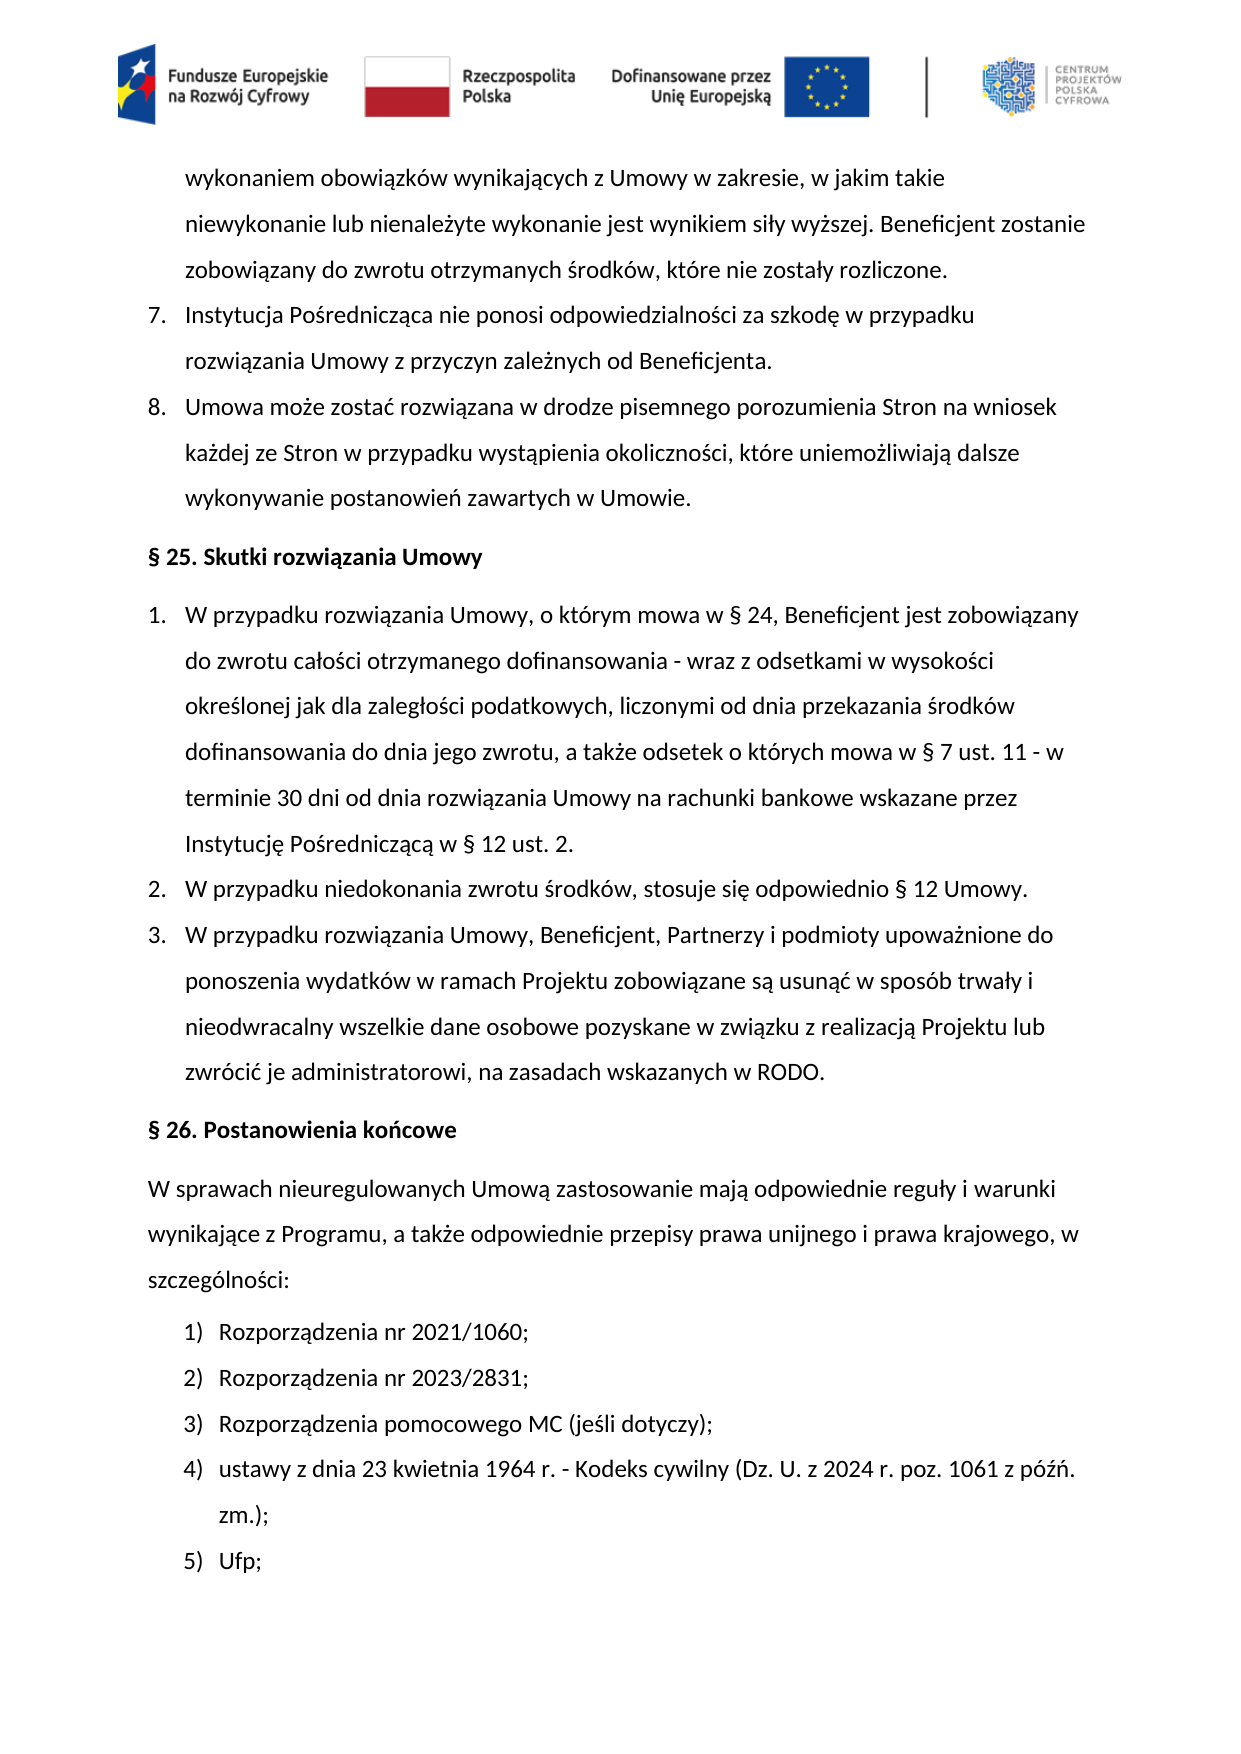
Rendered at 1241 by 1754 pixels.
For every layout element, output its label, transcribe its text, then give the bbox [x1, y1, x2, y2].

list Ufp; [183, 1545, 1093, 1575]
list W przypadku niedokonania zwrotu środków, stosuje się odpowiednio § 12 Umowy. [148, 873, 1093, 904]
list Umowa może zostać rozwiązana w drodze pisemnego porozumienia Stron na wniosek każdej ze Stron w przypadku wystąpienia okoliczności, które uniemożliwiają dalsze wykonywanie postanowień zawartych w Umowie. [148, 391, 1093, 513]
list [148, 162, 1093, 284]
list Rozporządzenia pomocowego MC (jeśli dotyczy); [183, 1408, 1093, 1438]
text W sprawach nieuregulowanych Umową zastosowanie mają odpowiednie reguły i warunki wynikające z Programu, a także odpowiednie przepisy prawa unijnego i prawa krajowego, w szczególności: [148, 1173, 1093, 1295]
list Instytucja Pośrednicząca nie ponosi odpowiedzialności za szkodę w przypadku rozwiązania Umowy z przyczyn zależnych od Beneficjenta. [148, 300, 1093, 376]
list Rozporządzenia nr 2021/1060; [183, 1316, 1093, 1347]
list ustawy z dnia 23 kwietnia 1964 r. - Kodeks cywilny (Dz. U. z 2024 r. poz. 1061 z późń. zm.); [183, 1453, 1093, 1530]
list W przypadku rozwiązania Umowy, o którym mowa w § 24, Beneficjent jest zobowiązany do zwrotu całości otrzymanego dofinansowania - wraz z odsetkami w wysokości określonej jak dla zaległości podatkowych, liczonymi od dnia przekazania środków dofinansowania do dnia jego zwrotu, a także odsetek o których mowa w § 7 ust. 11 - w terminie 30 dni od dnia rozwiązania Umowy na rachunki bankowe wskazane przez Instytucję Pośredniczącą w § 12 ust. 2. [148, 599, 1093, 858]
picture [118, 44, 1122, 125]
list W przypadku rozwiązania Umowy, Beneficjent, Partnerzy i podmioty upoważnione do ponoszenia wydatków w ramach Projektu zobowiązane są usunąć w sposób trwały i nieodwracalny wszelkie dane osobowe pozyskane w związku z realizacją Projektu lub zwrócić je administratorowi, na zasadach wskazanych w RODO. [148, 919, 1093, 1087]
list Rozporządzenia nr 2023/2831; [183, 1362, 1093, 1392]
subtitle § 26. Postanowienia końcowe [148, 1114, 1093, 1145]
subtitle § 25. Skutki rozwiązania Umowy [148, 541, 1093, 571]
